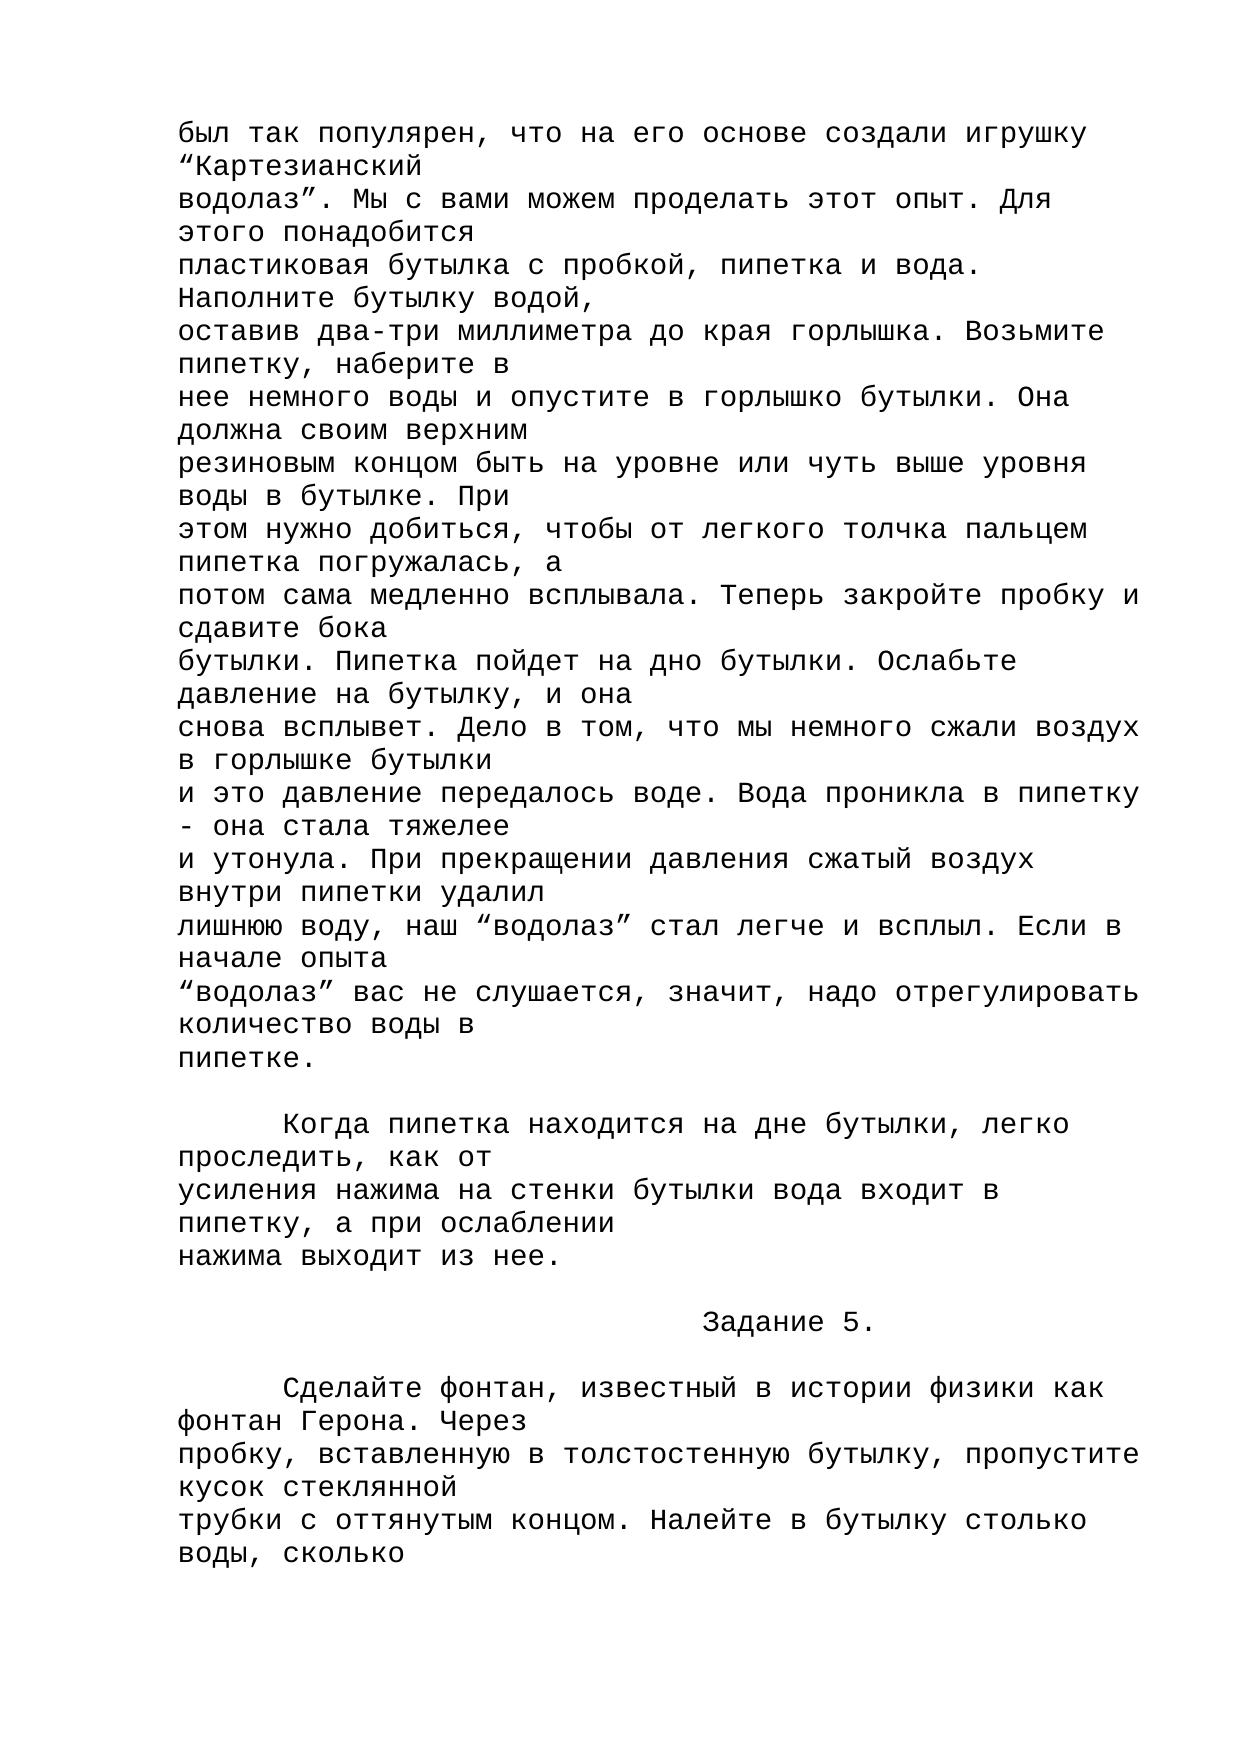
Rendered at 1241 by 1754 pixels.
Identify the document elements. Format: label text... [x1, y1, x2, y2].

text Задание 5. [177, 1307, 1152, 1340]
text резиновым концом быть на уровне или чуть выше уровня воды в бутылке. При [177, 448, 1152, 514]
text бутылки. Пипетка пойдет на дно бутылки. Ослабьте давление на бутылку, и она [177, 646, 1152, 712]
text трубки с оттянутым концом. Налейте в бутылку столько воды, сколько [177, 1505, 1152, 1571]
text потом сама медленно всплывала. Теперь закройте пробку и сдавите бока [177, 580, 1152, 646]
text и утонула. При прекращении давления сжатый воздух внутри пипетки удалил [177, 844, 1152, 911]
text “водолаз” вас не слушается, значит, надо отрегулировать количество воды в [177, 977, 1152, 1043]
text оставив два-три миллиметра до края горлышка. Возьмите пипетку, наберите в [177, 316, 1152, 382]
text пробку, вставленную в толстостенную бутылку, пропустите кусок стеклянной [177, 1439, 1152, 1505]
text нее немного воды и опустите в горлышко бутылки. Она должна своим верхним [177, 382, 1152, 448]
text лишнюю воду, наш “водолаз” стал легче и всплыл. Если в начале опыта [177, 911, 1152, 977]
text этом нужно добиться, чтобы от легкого толчка пальцем пипетка погружалась, а [177, 514, 1152, 580]
text и это давление передалось воде. Вода проникла в пипетку - она стала тяжелее [177, 778, 1152, 844]
text пипетке. [177, 1043, 1152, 1076]
text усиления нажима на стенки бутылки вода входит в пипетку, а при ослаблении [177, 1175, 1152, 1241]
text снова всплывет. Дело в том, что мы немного сжали воздух в горлышке бутылки [177, 712, 1152, 778]
text водолаз”. Мы с вами можем проделать этот опыт. Для этого понадобится [177, 184, 1152, 250]
text Когда пипетка находится на дне бутылки, легко проследить, как от [177, 1109, 1152, 1175]
text нажима выходит из нее. [177, 1241, 1152, 1274]
text был так популярен, что на его основе создали игрушку “Картезианский [177, 118, 1152, 184]
text пластиковая бутылка с пробкой, пипетка и вода. Наполните бутылку водой, [177, 250, 1152, 316]
text Сделайте фонтан, известный в истории физики как фонтан Герона. Через [177, 1373, 1152, 1439]
